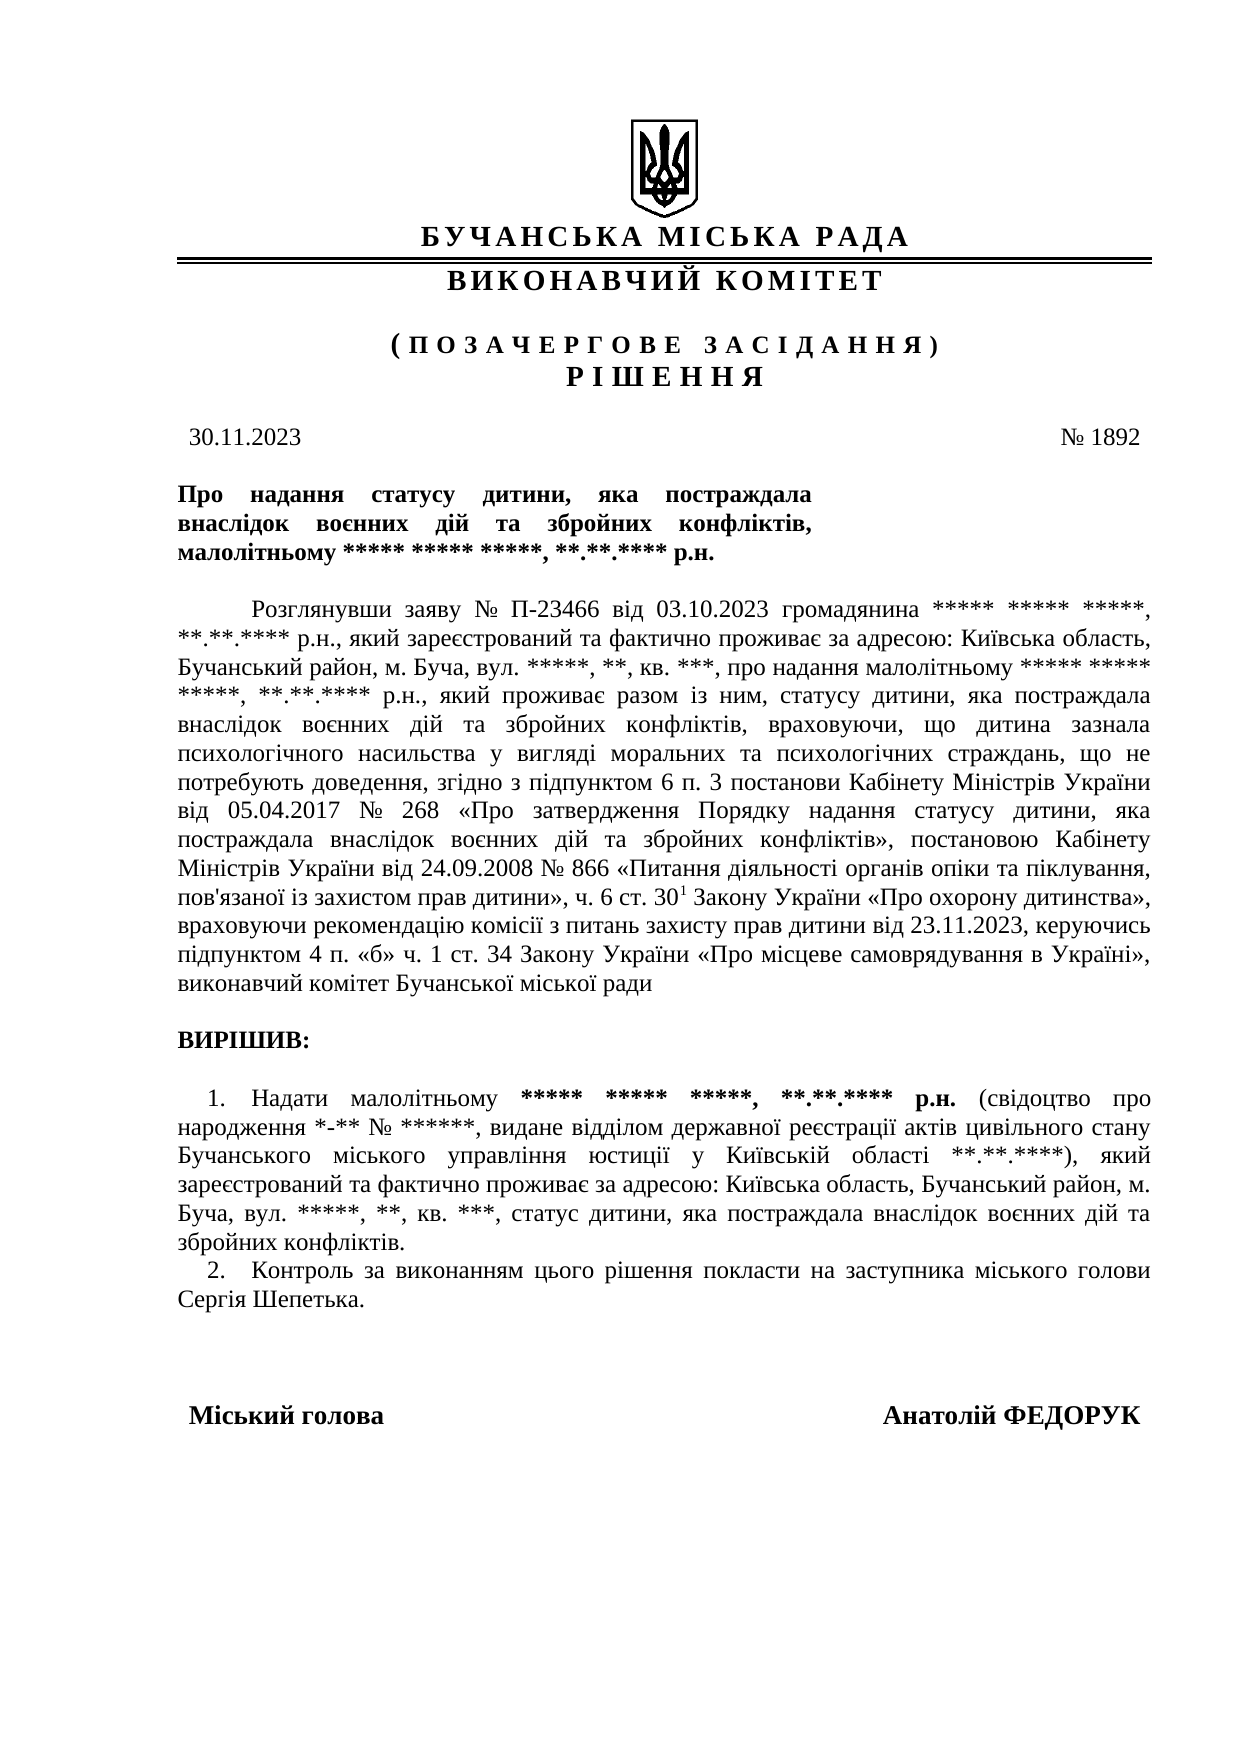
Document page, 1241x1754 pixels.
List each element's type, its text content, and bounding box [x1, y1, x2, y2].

list Контроль за виконанням цього рішення покласти на заступника міського голови Сергія Шепетька. [177, 1255, 1152, 1313]
table_header 30.11.2023 [177, 422, 666, 450]
table_header № 1892 [666, 422, 1152, 450]
text Розглянувши заяву № П-23466 від 03.10.2023 громадянина ***** ***** *****, **.**.**** р.н., який зареєстрований та фактично проживає за адресою: Київська область, Бучанський район, м. Буча, вул. *****, **, кв. ***, про надання малолітньому ***** ***** *****, **.**.**** р.н., який проживає разом із ним, статусу дитини, яка постраждала внаслідок воєнних дій та збройних конфліктів, враховуючи, що дитина зазнала психологічного насильства у вигляді моральних та психологічних страждань, що не потребують доведення, згідно з підпунктом 6 п. 3 постанови Кабінету Міністрів України від 05.04.2017 № 268 «Про затвердження Порядку надання статусу дитини, яка постраждала внаслідок воєнних дій та збройних конфліктів», постановою Кабінету Міністрів України від 24.09.2008 № 866 «Питання діяльності органів опіки та піклування, пов'язаної із захистом прав дитини», ч. 6 ст. 301 Закону України «Про охорону дитинства», враховуючи рекомендацію комісії з питань захисту прав дитини від 23.11.2023, керуючись підпунктом 4 п. «б» ч. 1 ст. 34 Закону України «Про місцеве самоврядування в Україні», виконавчий комітет Бучанської міської ради [177, 594, 1152, 997]
picture [629, 118, 700, 219]
text РІШЕННЯ [177, 359, 1152, 393]
table_header Міський голова [177, 1399, 663, 1430]
text ВИРІШИВ: [177, 1025, 1152, 1054]
list Надати малолітньому ***** ***** *****, **.**.**** р.н. (свідоцтво про народження *-** № ******, видане відділом державної реєстрації актів цивільного стану Бучанського міського управління юстиції у Київській області **.**.****), який зареєстрований та фактично проживає за адресою: Київська область, Бучанський район, м. Буча, вул. *****, **, кв. ***, статус дитини, яка постраждала внаслідок воєнних дій та збройних конфліктів. [177, 1083, 1152, 1255]
text (ПОЗАЧЕРГОВЕ ЗАСІДАННЯ) [177, 326, 1152, 359]
table_header Анатолій ФЕДОРУК [663, 1399, 1152, 1430]
table_header ВИКОНАВЧИЙ КОМІТЕТ [177, 264, 1152, 326]
text БУЧАНСЬКА МІСЬКА РАДА [177, 219, 1152, 252]
text Про надання статусу дитини, яка постраждала внаслідок воєнних дій та збройних конфліктів, малолітньому ***** ***** *****, **.**.**** р.н. [177, 479, 812, 565]
